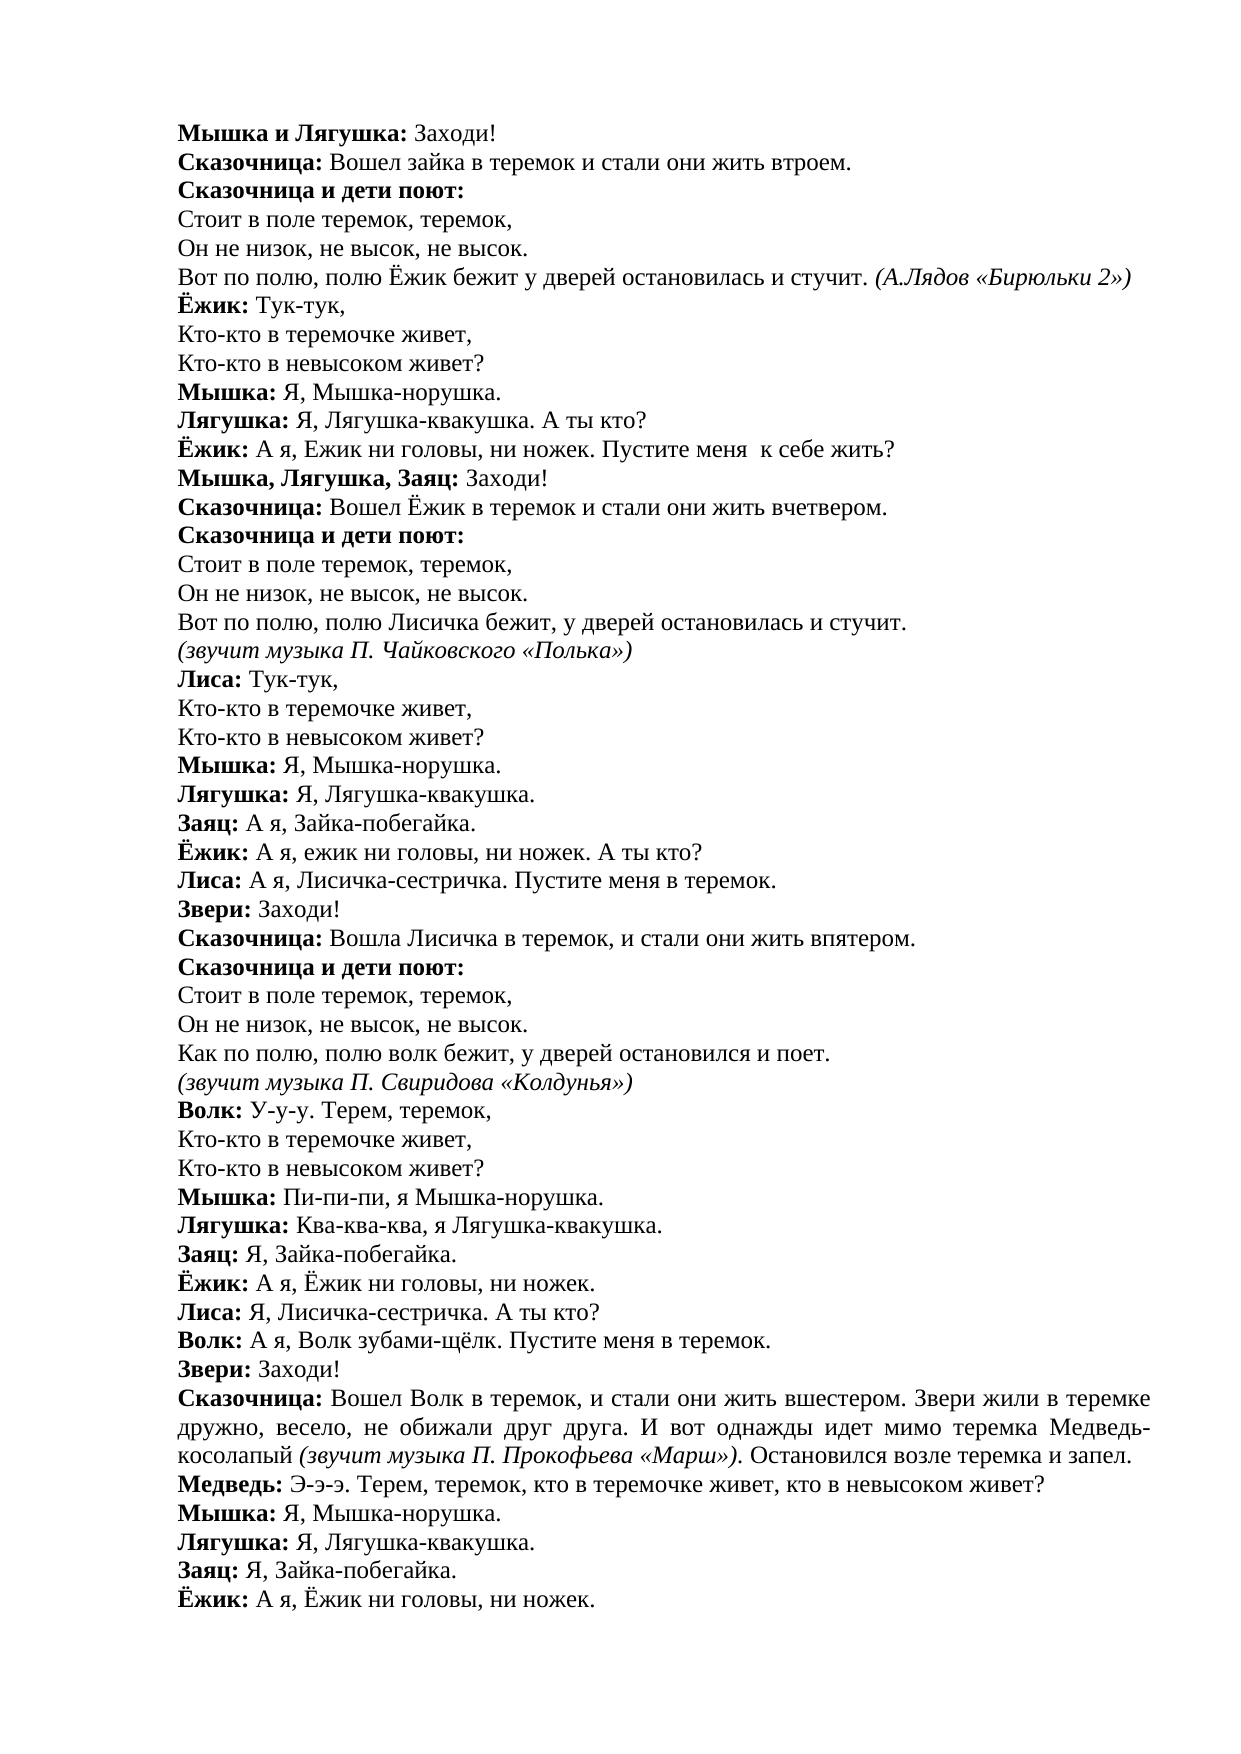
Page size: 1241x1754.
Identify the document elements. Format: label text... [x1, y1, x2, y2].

text Лягушка: Ква-ква-ква, я Лягушка-квакушка. [177, 1211, 1152, 1239]
text Заяц: Я, Зайка-побегайка. [177, 1239, 1152, 1268]
text Сказочница: Вошла Лисичка в теремок, и стали они жить впятером. [177, 923, 1152, 952]
text Ёжик: Тук-тук, [177, 291, 1152, 319]
text (звучит музыка П. Чайковского «Полька») [177, 636, 1152, 664]
text Волк: А я, Волк зубами-щёлк. Пустите меня в теремок. [177, 1326, 1152, 1354]
text Сказочница и дети поют: [177, 176, 1152, 204]
text Мышка, Лягушка, Заяц: Заходи! [177, 463, 1152, 492]
text Кто-кто в невысоком живет? [177, 722, 1152, 751]
text Вот по полю, полю Лисичка бежит, у дверей остановилась и стучит. [177, 607, 1152, 636]
text Кто-кто в невысоком живет? [177, 348, 1152, 377]
text Заяц: Я, Зайка-побегайка. [177, 1556, 1152, 1584]
text Лиса: Я, Лисичка-сестричка. А ты кто? [177, 1297, 1152, 1326]
text Ёжик: А я, Ёжик ни головы, ни ножек. [177, 1268, 1152, 1297]
text Ёжик: А я, ежик ни головы, ни ножек. А ты кто? [177, 837, 1152, 866]
text Звери: Заходи! [177, 1354, 1152, 1383]
text Он не низок, не высок, не высок. [177, 578, 1152, 607]
text Стоит в поле теремок, теремок, [177, 204, 1152, 233]
text (звучит музыка П. Свиридова «Колдунья») [177, 1067, 1152, 1096]
text Он не низок, не высок, не высок. [177, 1009, 1152, 1038]
text Вот по полю, полю Ёжик бежит у дверей остановилась и стучит. (А.Лядов «Бирюльки 2») [177, 262, 1152, 291]
text Сказочница и дети поют: [177, 952, 1152, 981]
text Лиса: А я, Лисичка-сестричка. Пустите меня в теремок. [177, 866, 1152, 894]
text Мышка: Я, Мышка-норушка. [177, 377, 1152, 406]
text Как по полю, полю волк бежит, у дверей остановился и поет. [177, 1038, 1152, 1067]
text Кто-кто в теремочке живет, [177, 1124, 1152, 1153]
text Сказочница: Вошел зайка в теремок и стали они жить втроем. [177, 147, 1152, 176]
text Кто-кто в теремочке живет, [177, 319, 1152, 348]
text Сказочница и дети поют: [177, 521, 1152, 549]
text Волк: У-у-у. Терем, теремок, [177, 1096, 1152, 1124]
text Кто-кто в теремочке живет, [177, 693, 1152, 722]
text Мышка: Я, Мышка-норушка. [177, 751, 1152, 779]
text Мышка и Лягушка: Заходи! [177, 118, 1152, 147]
text Ёжик: А я, Ёжик ни головы, ни ножек. [177, 1584, 1152, 1613]
text Ёжик: А я, Ежик ни головы, ни ножек. Пустите меня к себе жить? [177, 434, 1152, 463]
text Лягушка: Я, Лягушка-квакушка. [177, 1527, 1152, 1556]
text Он не низок, не высок, не высок. [177, 233, 1152, 262]
text Лягушка: Я, Лягушка-квакушка. А ты кто? [177, 406, 1152, 434]
text Стоит в поле теремок, теремок, [177, 549, 1152, 578]
text Лягушка: Я, Лягушка-квакушка. [177, 779, 1152, 808]
text Стоит в поле теремок, теремок, [177, 981, 1152, 1009]
text Медведь: Э-э-э. Терем, теремок, кто в теремочке живет, кто в невысоком живет? [177, 1469, 1152, 1498]
text Звери: Заходи! [177, 894, 1152, 923]
text Заяц: А я, Зайка-побегайка. [177, 808, 1152, 837]
text Сказочница: Вошел Ёжик в теремок и стали они жить вчетвером. [177, 492, 1152, 521]
text Лиса: Тук-тук, [177, 664, 1152, 693]
text Мышка: Пи-пи-пи, я Мышка-норушка. [177, 1182, 1152, 1211]
text Сказочница: Вошел Волк в теремок, и стали они жить вшестером. Звери жили в теремке дружно, весело, не обижали друг друга. И вот однажды идет мимо теремка Медведь-косолапый (звучит музыка П. Прокофьева «Марш»). Остановился возле теремка и запел. [177, 1383, 1152, 1469]
text Мышка: Я, Мышка-норушка. [177, 1498, 1152, 1527]
text Кто-кто в невысоком живет? [177, 1153, 1152, 1182]
